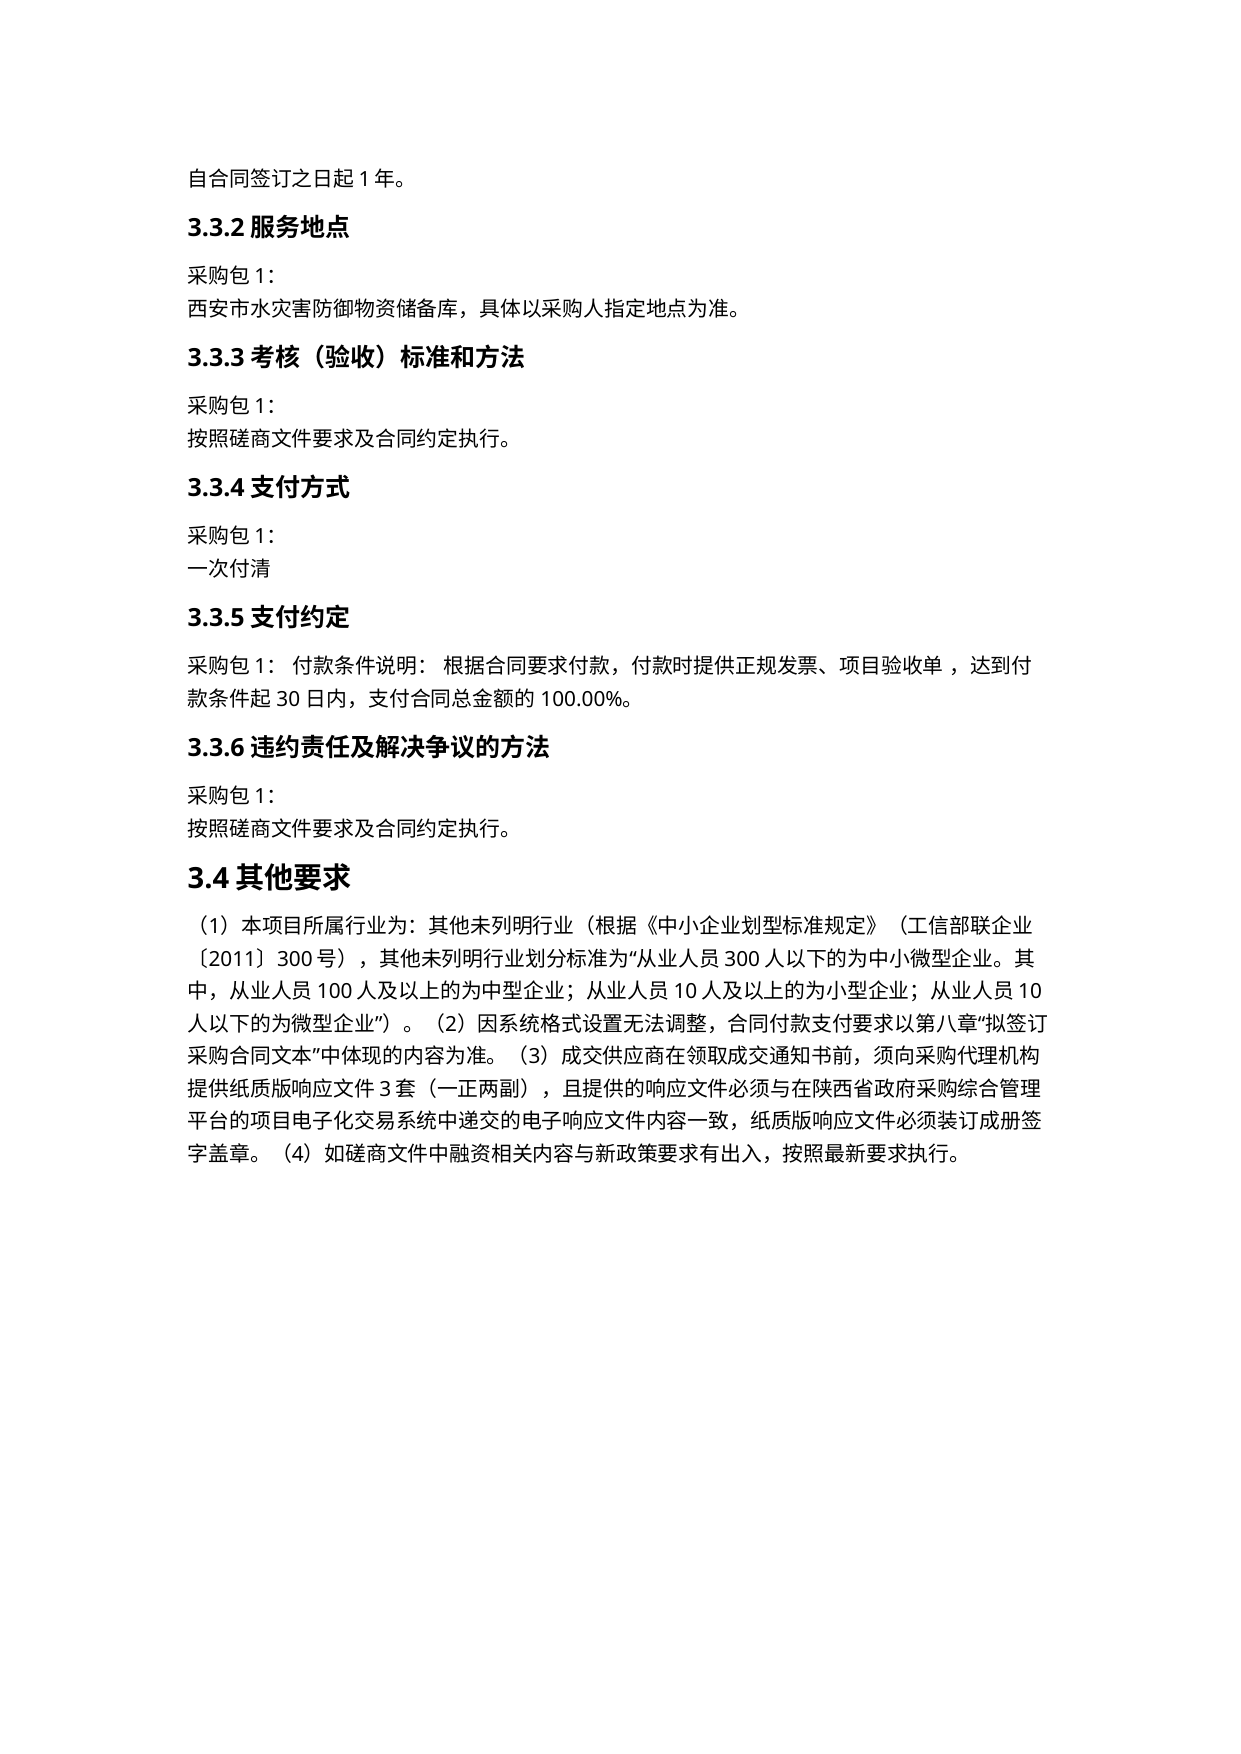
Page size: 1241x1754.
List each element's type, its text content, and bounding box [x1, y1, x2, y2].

text 3.3.6违约责任及解决争议的方法 [187, 714, 1053, 779]
text 采购包1： [187, 389, 1053, 422]
text 3.3.2服务地点 [187, 194, 1053, 259]
text 按照磋商文件要求及合同约定执行。 [187, 812, 1053, 844]
text 一次付清 [187, 552, 1053, 584]
text 采购包1： [187, 519, 1053, 552]
text 3.4其他要求 [187, 844, 1053, 909]
text 自合同签订之日起1年。 [187, 162, 1053, 194]
text 采购包1： 付款条件说明： 根据合同要求付款，付款时提供正规发票、项目验收单 ，达到付款条件起 30 日内，支付合同总金额的 100.00%。 [187, 649, 1053, 714]
text 3.3.3考核（验收）标准和方法 [187, 324, 1053, 389]
text 3.3.5支付约定 [187, 584, 1053, 649]
text 西安市水灾害防御物资储备库，具体以采购人指定地点为准。 [187, 292, 1053, 324]
text 采购包1： [187, 779, 1053, 812]
text 按照磋商文件要求及合同约定执行。 [187, 422, 1053, 454]
text 3.3.4支付方式 [187, 454, 1053, 519]
text 采购包1： [187, 259, 1053, 292]
text （1）本项目所属行业为：其他未列明行业（根据《中小企业划型标准规定》（工信部联企业〔2011〕300号），其他未列明行业划分标准为“从业人员300人以下的为中小微型企业。其中，从业人员100人及以上的为中型企业；从业人员10人及以上的为小型企业；从业人员10人以下的为微型企业”）。（2）因系统格式设置无法调整，合同付款支付要求以第八章“拟签订采购合同文本”中体现的内容为准。（3）成交供应商在领取成交通知书前，须向采购代理机构提供纸质版响应文件3套（一正两副），且提供的响应文件必须与在陕西省政府采购综合管理平台的项目电子化交易系统中递交的电子响应文件内容一致，纸质版响应文件必须装订成册签字盖章。（4）如磋商文件中融资相关内容与新政策要求有出入，按照最新要求执行。 [187, 909, 1053, 1169]
